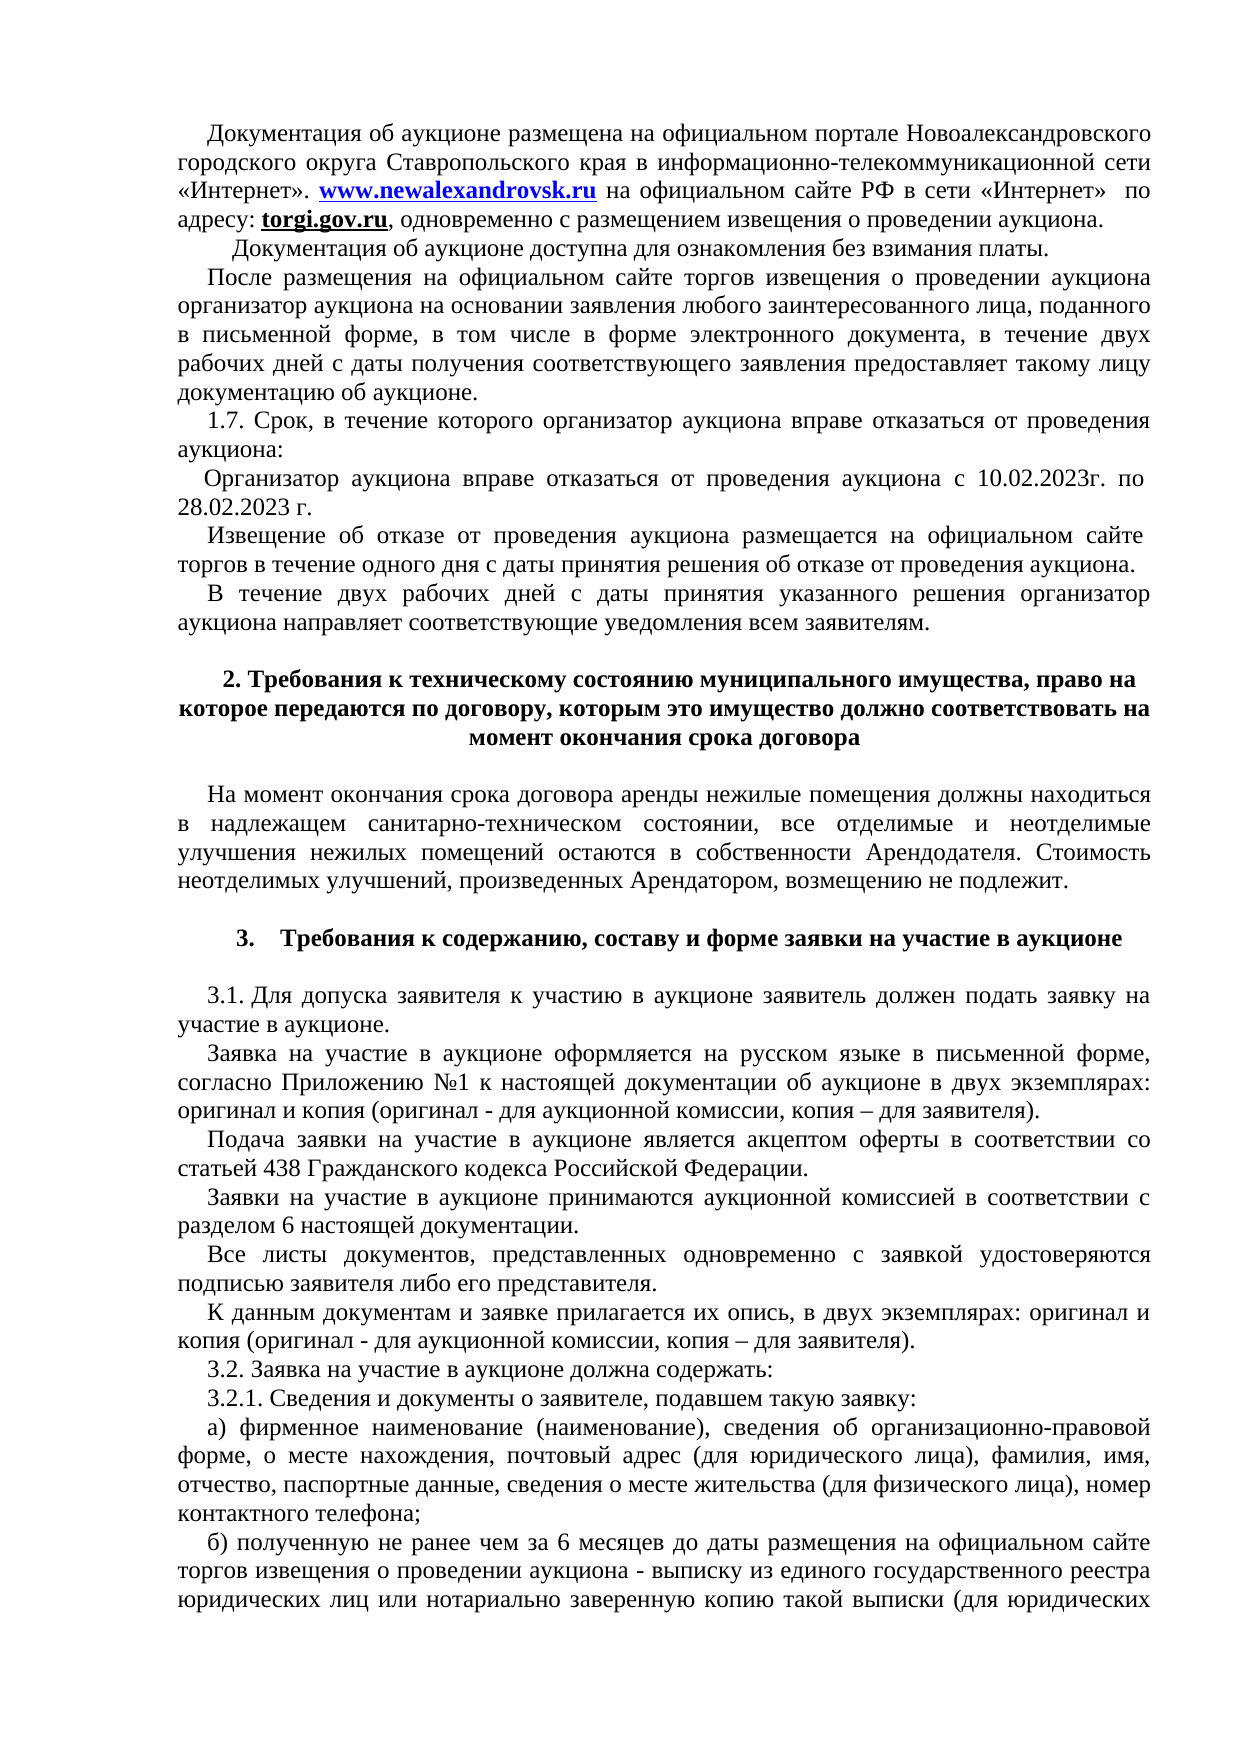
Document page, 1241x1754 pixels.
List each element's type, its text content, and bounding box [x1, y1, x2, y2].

text После размещения на официальном сайте торгов извещения о проведении аукциона организатор аукциона на основании заявления любого заинтересованного лица, поданного в письменной форме, в том числе в форме электронного документа, в течение двух рабочих дней с даты получения соответствующего заявления предоставляет такому лицу документацию об аукционе. [177, 262, 1152, 406]
text 3.1. Для допуска заявителя к участию в аукционе заявитель должен подать заявку на участие в аукционе. [177, 981, 1152, 1038]
list Требования к содержанию, составу и форме заявки на участие в аукционе [177, 923, 1152, 952]
text Организатор аукциона вправе отказаться от проведения аукциона с 10.02.2023г. по 28.02.2023 г. [177, 463, 1144, 521]
text Заявки на участие в аукционе принимаются аукционной комиссией в соответствии с разделом 6 настоящей документации. [177, 1182, 1152, 1239]
text Документация об аукционе доступна для ознакомления без взимания платы. [177, 233, 1152, 262]
text Подача заявки на участие в аукционе является акцептом оферты в соответствии со статьей 438 Гражданского кодекса Российской Федерации. [177, 1124, 1152, 1182]
text Документация об аукционе размещена на официальном портале Новоалександровского городского округа Ставропольского края в информационно-телекоммуникационной сети «Интернет». www.newalexandrovsk.ru на официальном сайте РФ в сети «Интернет» по адресу: torgi.gov.ru, одновременно с размещением извещения о проведении аукциона. [177, 118, 1152, 233]
text 3.2.1. Сведения и документы о заявителе, подавшем такую заявку: [177, 1383, 1152, 1412]
text 1.7. Срок, в течение которого организатор аукциона вправе отказаться от проведения аукциона: [177, 406, 1152, 463]
text Заявка на участие в аукционе оформляется на русском языке в письменной форме, согласно Приложению №1 к настоящей документации об аукционе в двух экземплярах: оригинал и копия (оригинал - для аукционной комиссии, копия – для заявителя). [177, 1038, 1152, 1124]
text Все листы документов, представленных одновременно с заявкой удостоверяются подписью заявителя либо его представителя. [177, 1239, 1152, 1297]
text В течение двух рабочих дней с даты принятия указанного решения организатор аукциона направляет соответствующие уведомления всем заявителям. [177, 578, 1152, 636]
text а) фирменное наименование (наименование), сведения об организационно-правовой форме, о месте нахождения, почтовый адрес (для юридического лица), фамилия, имя, отчество, паспортные данные, сведения о месте жительства (для физического лица), номер контактного телефона; [177, 1412, 1152, 1527]
text 3.2. Заявка на участие в аукционе должна содержать: [177, 1354, 1152, 1383]
text К данным документам и заявке прилагается их опись, в двух экземплярах: оригинал и копия (оригинал - для аукционной комиссии, копия – для заявителя). [177, 1297, 1152, 1354]
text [177, 1527, 1152, 1613]
text На момент окончания срока договора аренды нежилые помещения должны находиться в надлежащем санитарно-техническом состоянии, все отделимые и неотделимые улучшения нежилых помещений остаются в собственности Арендодателя. Стоимость неотделимых улучшений, произведенных Арендатором, возмещению не подлежит. [177, 779, 1152, 894]
text Извещение об отказе от проведения аукциона размещается на официальном сайте торгов в течение одного дня с даты принятия решения об отказе от проведения аукциона. [177, 521, 1144, 578]
text 2. Требования к техническому состоянию муниципального имущества, право на которое передаются по договору, которым это имущество должно соответствовать на момент окончания срока договора [177, 664, 1152, 751]
